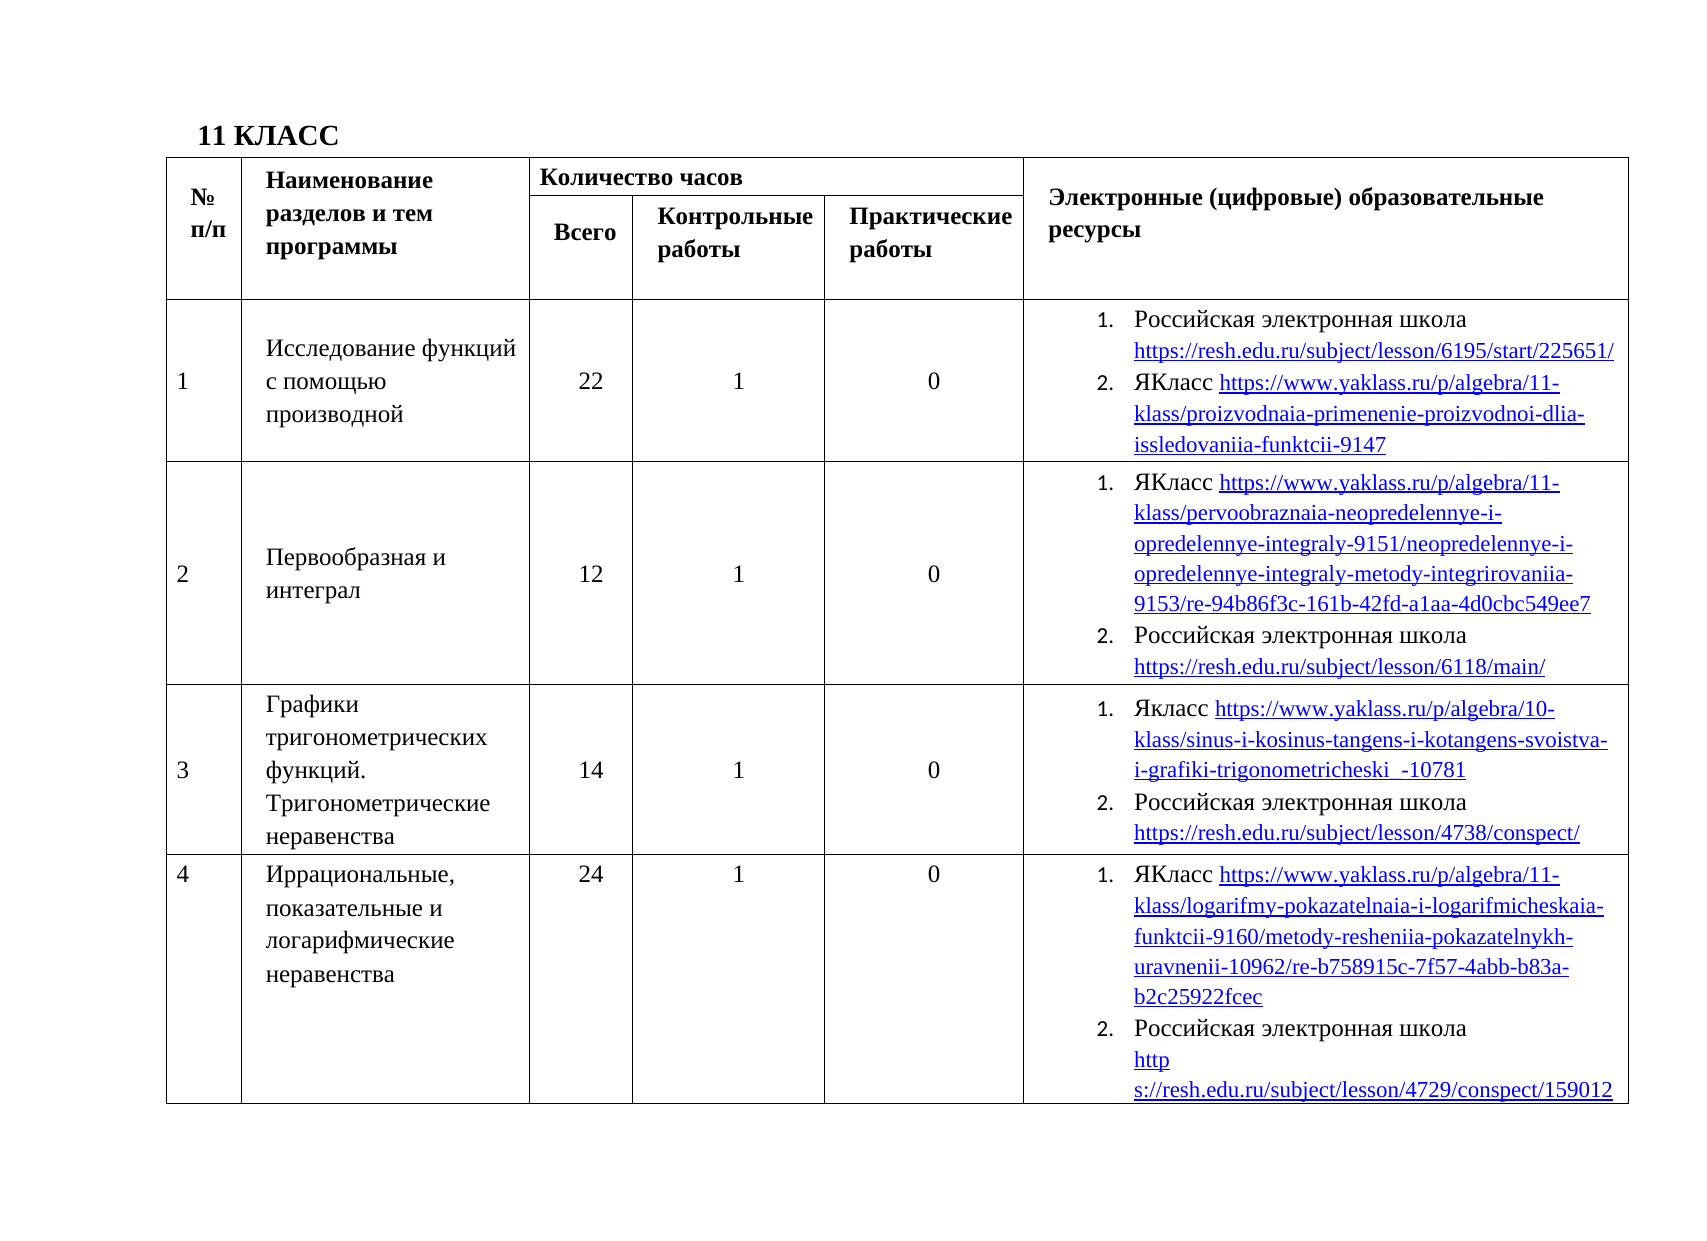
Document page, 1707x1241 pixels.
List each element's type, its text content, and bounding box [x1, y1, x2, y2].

table_cell 1 [633, 685, 824, 854]
table_cell Российская электронная школа https://resh.edu.ru/subject/lesson/6195/start/225651/ ЯКласс https://www.yaklass.ru/p/algebra/11-klass/proizvodnaia-primenenie-proizvodnoi-dlia-issledovaniia-funktcii-9147 [1024, 300, 1628, 461]
table_cell 22 [530, 300, 632, 461]
table_cell 1 [167, 300, 241, 461]
table_cell 2 [167, 462, 241, 683]
table_cell 1 [633, 300, 824, 461]
table_cell Всего [530, 196, 632, 299]
table_cell 3 [167, 685, 241, 854]
table_cell Практические работы [825, 196, 1023, 299]
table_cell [1024, 855, 1628, 1103]
table_cell 4 [167, 855, 241, 1103]
table_cell 1 [633, 855, 824, 1103]
table_header Количество часов [530, 158, 1023, 195]
table_cell ЯКласс https://www.yaklass.ru/p/algebra/11-klass/pervoobraznaia-neopredelennye-i-opredelennye-integraly-9151/neopredelennye-i-opredelennye-integraly-metody-integrirovaniia-9153/re-94b86f3c-161b-42fd-a1aa-4d0cbc549ee7 Российская электронная школа https://resh.edu.ru/subject/lesson/6118/main/ [1024, 462, 1628, 683]
table_cell 0 [825, 855, 1023, 1103]
table_header № п/п [167, 158, 241, 299]
table_cell 0 [825, 462, 1023, 683]
table_cell Контрольные работы [633, 196, 824, 299]
text 11 КЛАСС [190, 118, 1618, 152]
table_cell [242, 855, 529, 1103]
table_header Наименование разделов и тем программы [242, 158, 529, 299]
table_cell 24 [530, 855, 632, 1103]
table_cell 0 [825, 685, 1023, 854]
table_cell Исследование функций с помощью производной [242, 300, 529, 461]
table_cell Первообразная и интеграл [242, 462, 529, 683]
table_cell Якласс https://www.yaklass.ru/p/algebra/10-klass/sinus-i-kosinus-tangens-i-kotangens-svoistva-i-grafiki-trigonometricheski_-10781 Российская электронная школа https://resh.edu.ru/subject/lesson/4738/conspect/ [1024, 685, 1628, 854]
table_cell 0 [825, 300, 1023, 461]
table_cell 1 [633, 462, 824, 683]
table_cell Графики тригонометрических функций. Тригонометрические неравенства [242, 685, 529, 854]
table_cell 14 [530, 685, 632, 854]
table_cell 12 [530, 462, 632, 683]
table_header Электронные (цифровые) образовательные ресурсы [1024, 158, 1628, 299]
